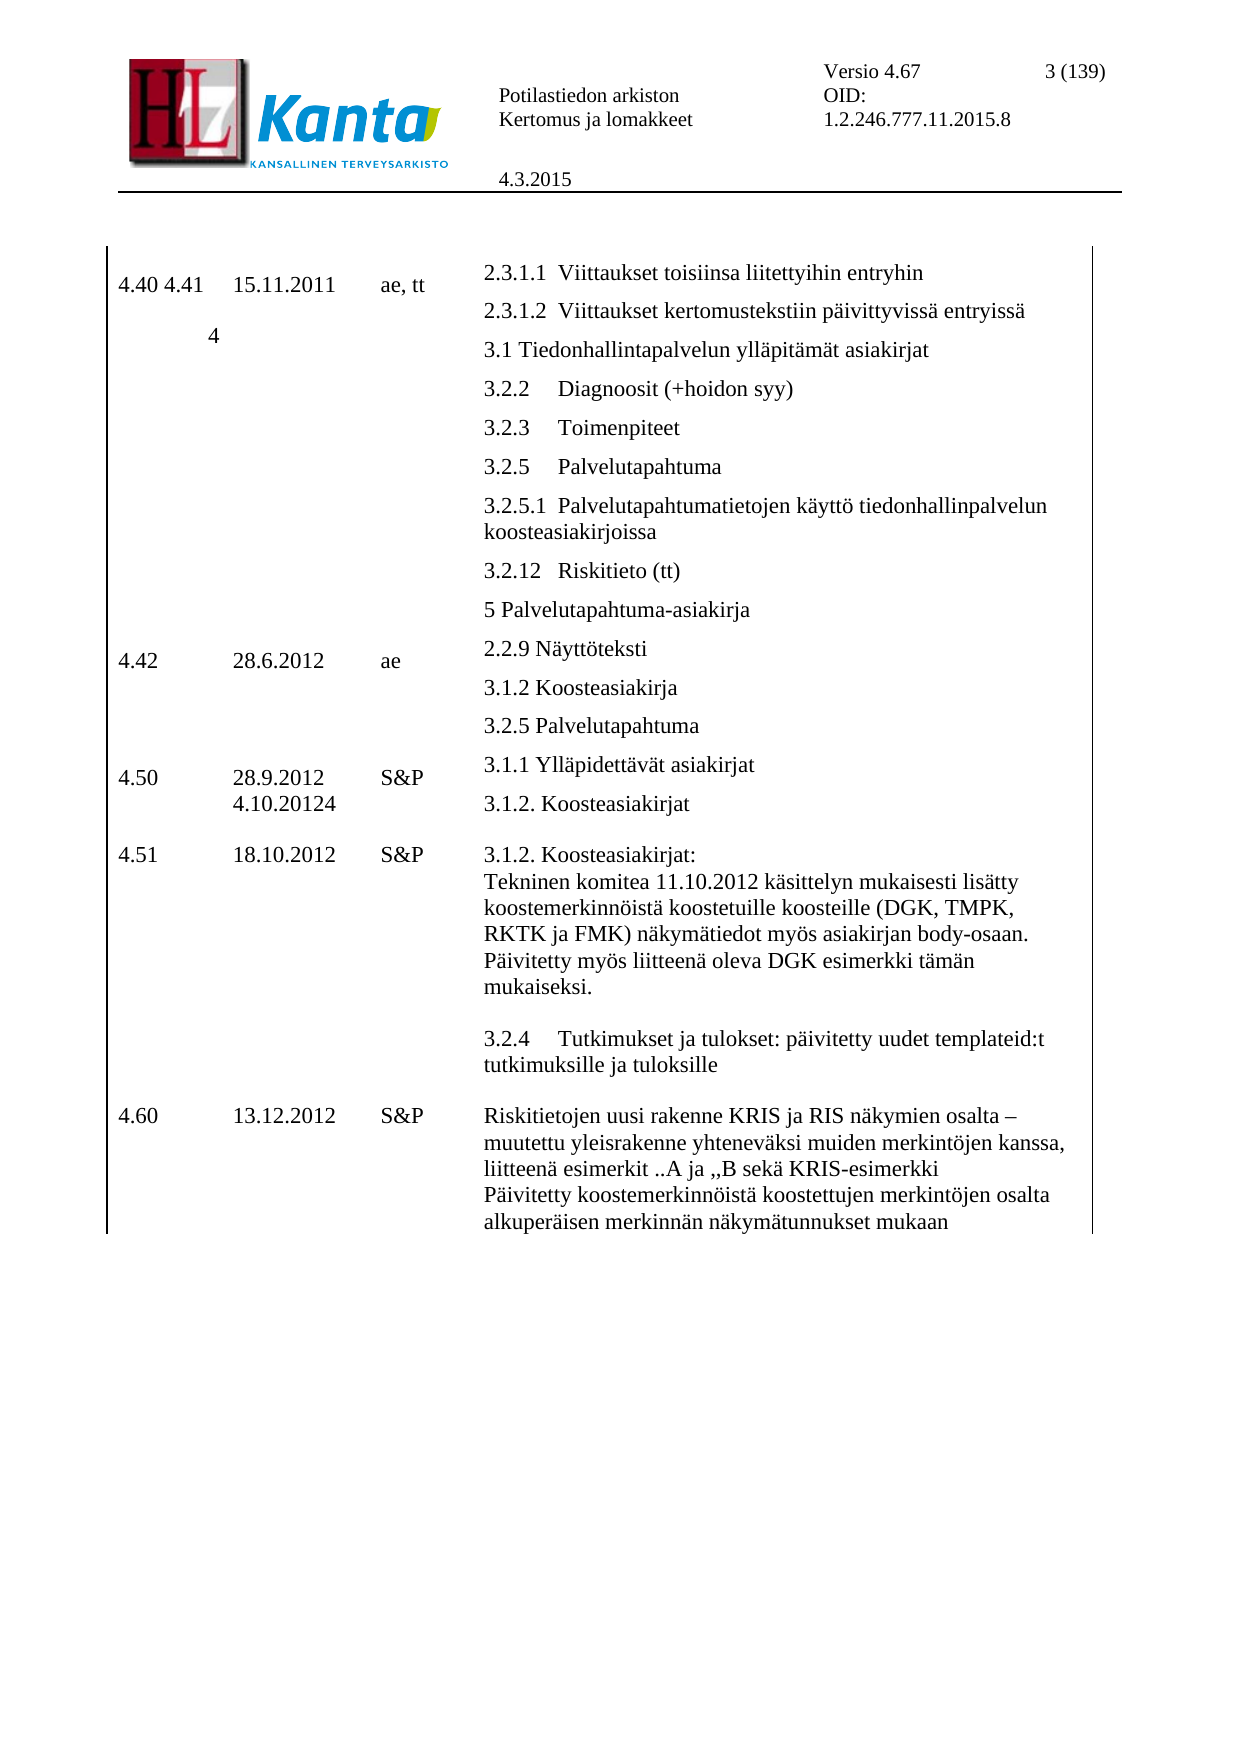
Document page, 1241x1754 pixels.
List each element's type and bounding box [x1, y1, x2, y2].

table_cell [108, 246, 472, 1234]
picture [274, 95, 288, 112]
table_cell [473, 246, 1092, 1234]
picture [129, 59, 448, 168]
